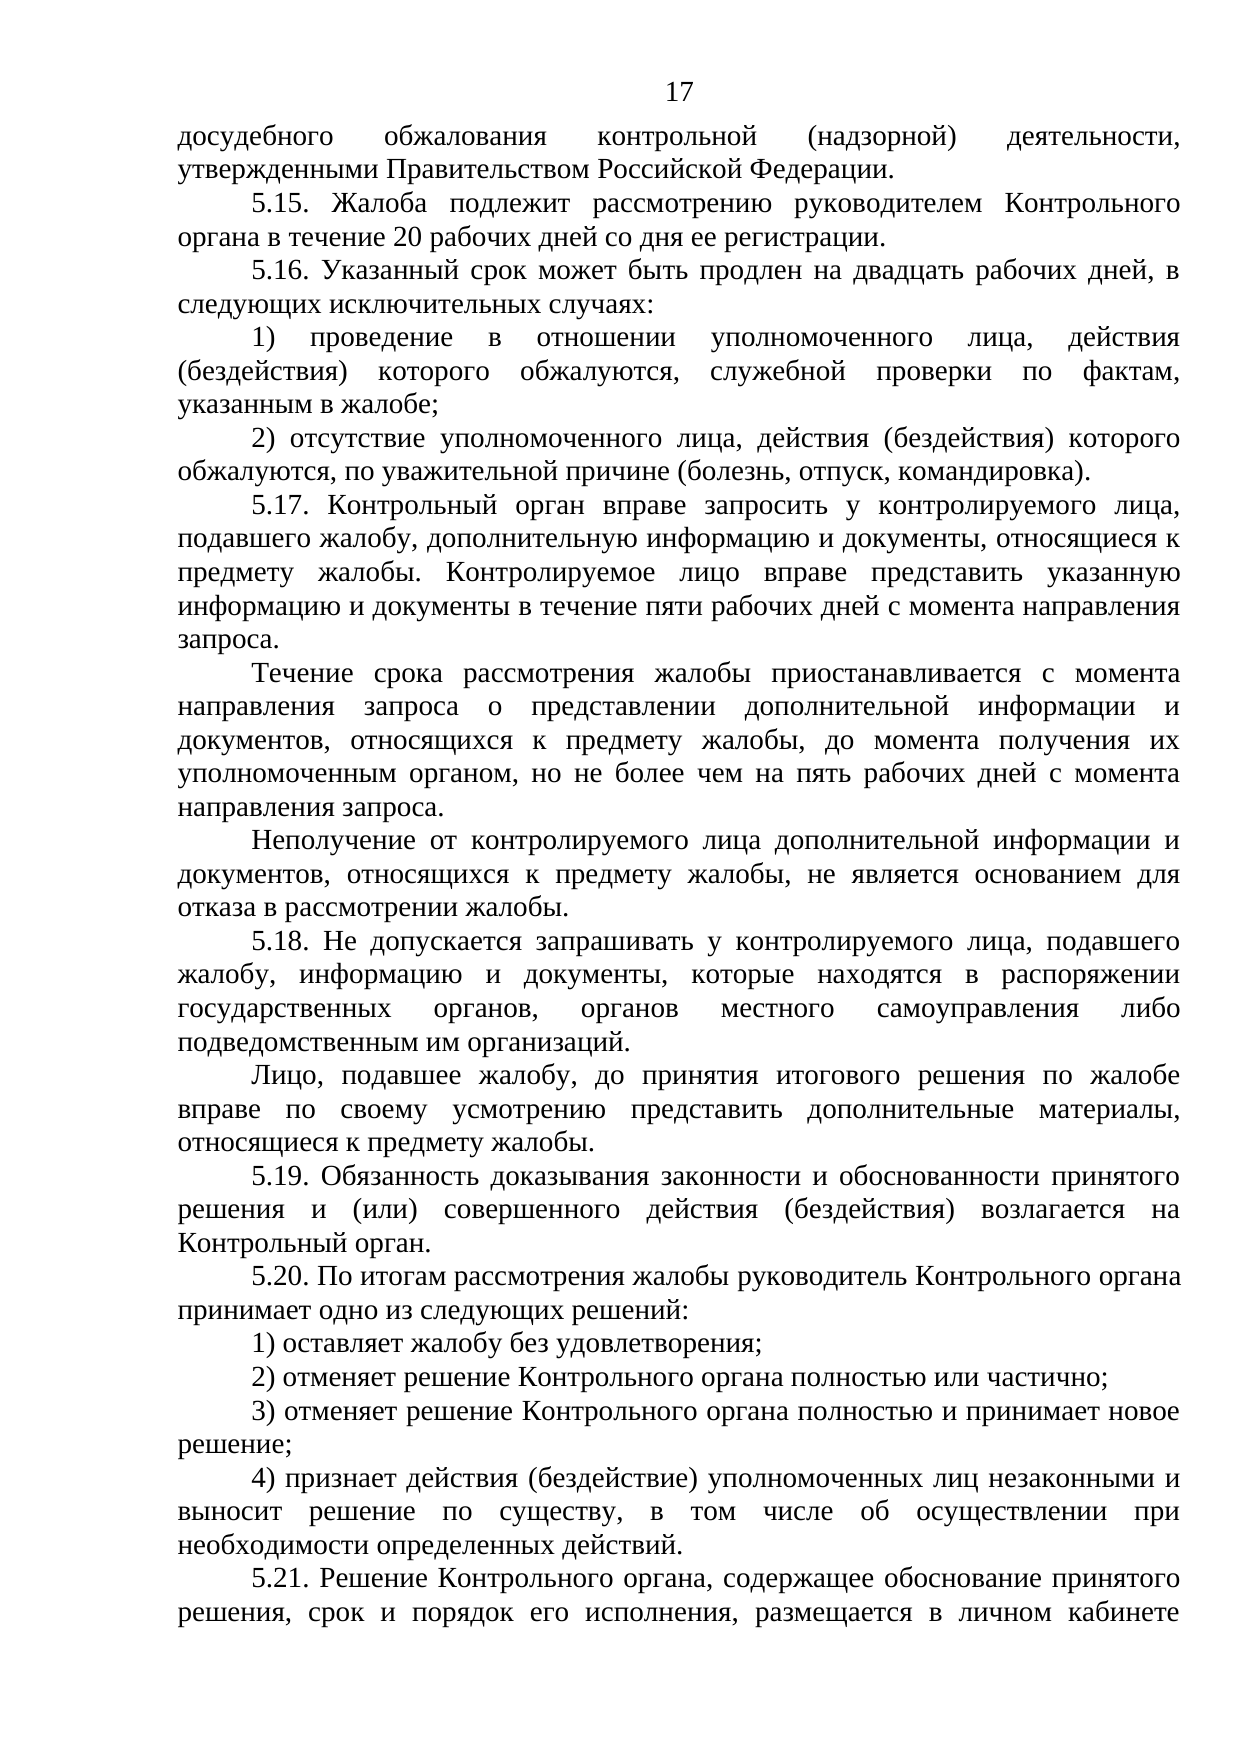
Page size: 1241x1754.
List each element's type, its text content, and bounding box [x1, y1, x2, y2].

text 5.19. Обязанность доказывания законности и обоснованности принятого решения и (или) совершенного действия (бездействия) возлагается на Контрольный орган. [177, 1158, 1181, 1258]
text 1) проведение в отношении уполномоченного лица, действия (бездействия) которого обжалуются, служебной проверки по фактам, указанным в жалобе; [177, 319, 1181, 420]
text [177, 1560, 1181, 1627]
text Неполучение от контролируемого лица дополнительной информации и документов, относящихся к предмету жалобы, не является основанием для отказа в рассмотрении жалобы. [177, 822, 1181, 923]
text 2) отменяет решение Контрольного органа полностью или частично; [177, 1359, 1181, 1393]
text 5.17. Контрольный орган вправе запросить у контролируемого лица, подавшего жалобу, дополнительную информацию и документы, относящиеся к предмету жалобы. Контролируемое лицо вправе представить указанную информацию и документы в течение пяти рабочих дней с момента направления запроса. [177, 487, 1181, 655]
text 5.16. Указанный срок может быть продлен на двадцать рабочих дней, в следующих исключительных случаях: [177, 252, 1181, 319]
text 5.20. По итогам рассмотрения жалобы руководитель Контрольного органа принимает одно из следующих решений: [177, 1258, 1181, 1326]
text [177, 118, 1181, 185]
text 5.18. Не допускается запрашивать у контролируемого лица, подавшего жалобу, информацию и документы, которые находятся в распоряжении государственных органов, органов местного самоуправления либо подведомственным им организаций. [177, 923, 1181, 1057]
text 5.15. Жалоба подлежит рассмотрению руководителем Контрольного органа в течение 20 рабочих дней со дня ее регистрации. [177, 185, 1181, 252]
text Лицо, подавшее жалобу, до принятия итогового решения по жалобе вправе по своему усмотрению представить дополнительные материалы, относящиеся к предмету жалобы. [177, 1057, 1181, 1158]
text 4) признает действия (бездействие) уполномоченных лиц незаконными и выносит решение по существу, в том числе об осуществлении при необходимости определенных действий. [177, 1460, 1181, 1560]
text Течение срока рассмотрения жалобы приостанавливается с момента направления запроса о представлении дополнительной информации и документов, относящихся к предмету жалобы, до момента получения их уполномоченным органом, но не более чем на пять рабочих дней с момента направления запроса. [177, 655, 1181, 822]
text 3) отменяет решение Контрольного органа полностью и принимает новое решение; [177, 1393, 1181, 1460]
text 2) отсутствие уполномоченного лица, действия (бездействия) которого обжалуются, по уважительной причине (болезнь, отпуск, командировка). [177, 420, 1181, 487]
text 1) оставляет жалобу без удовлетворения; [177, 1326, 1181, 1359]
